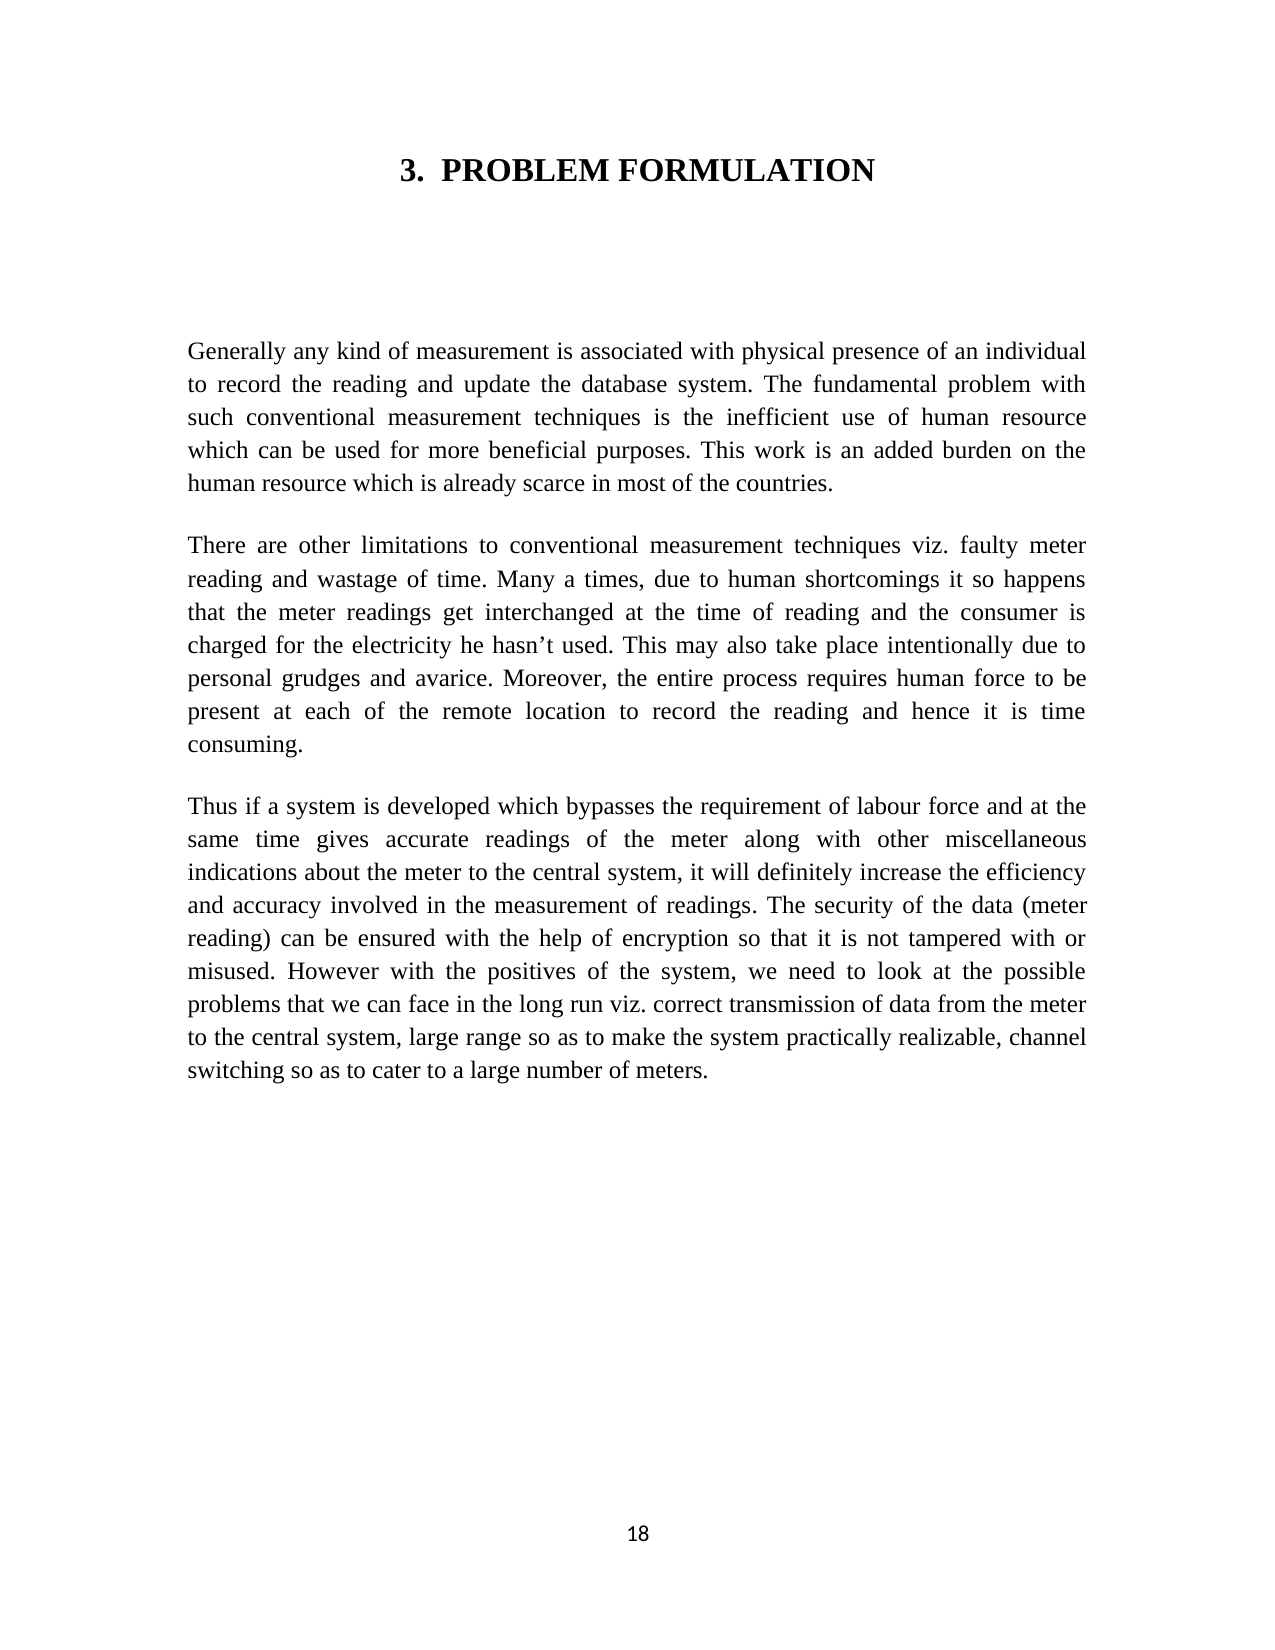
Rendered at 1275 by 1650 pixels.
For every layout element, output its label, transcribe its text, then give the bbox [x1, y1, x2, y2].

text 3. PROBLEM FORMULATION [187, 150, 1087, 188]
text Thus if a system is developed which bypasses the requirement of labour force and at the same time gives accurate readings of the meter along with other miscellaneous indications about the meter to the central system, it will definitely increase the efficiency and accuracy involved in the measurement of readings. The security of the data (meter reading) can be ensured with the help of encryption so that it is not tampered with or misused. However with the positives of the system, we need to look at the possible problems that we can face in the long run viz. correct transmission of data from the meter to the central system, large range so as to make the system practically realizable, channel switching so as to cater to a large number of meters. [187, 791, 1087, 1084]
text There are other limitations to conventional measurement techniques viz. faulty meter reading and wastage of time. Many a times, due to human shortcomings it so happens that the meter readings get interchanged at the time of reading and the consumer is charged for the electricity he hasn’t used. This may also take place intentionally due to personal grudges and avarice. Moreover, the entire process requires human force to be present at each of the remote location to record the reading and hence it is time consuming. [187, 531, 1087, 757]
text Generally any kind of measurement is associated with physical presence of an individual to record the reading and update the database system. The fundamental problem with such conventional measurement techniques is the inefficient use of human resource which can be used for more beneficial purposes. This work is an added burden on the human resource which is already scarce in most of the countries. [187, 336, 1087, 497]
